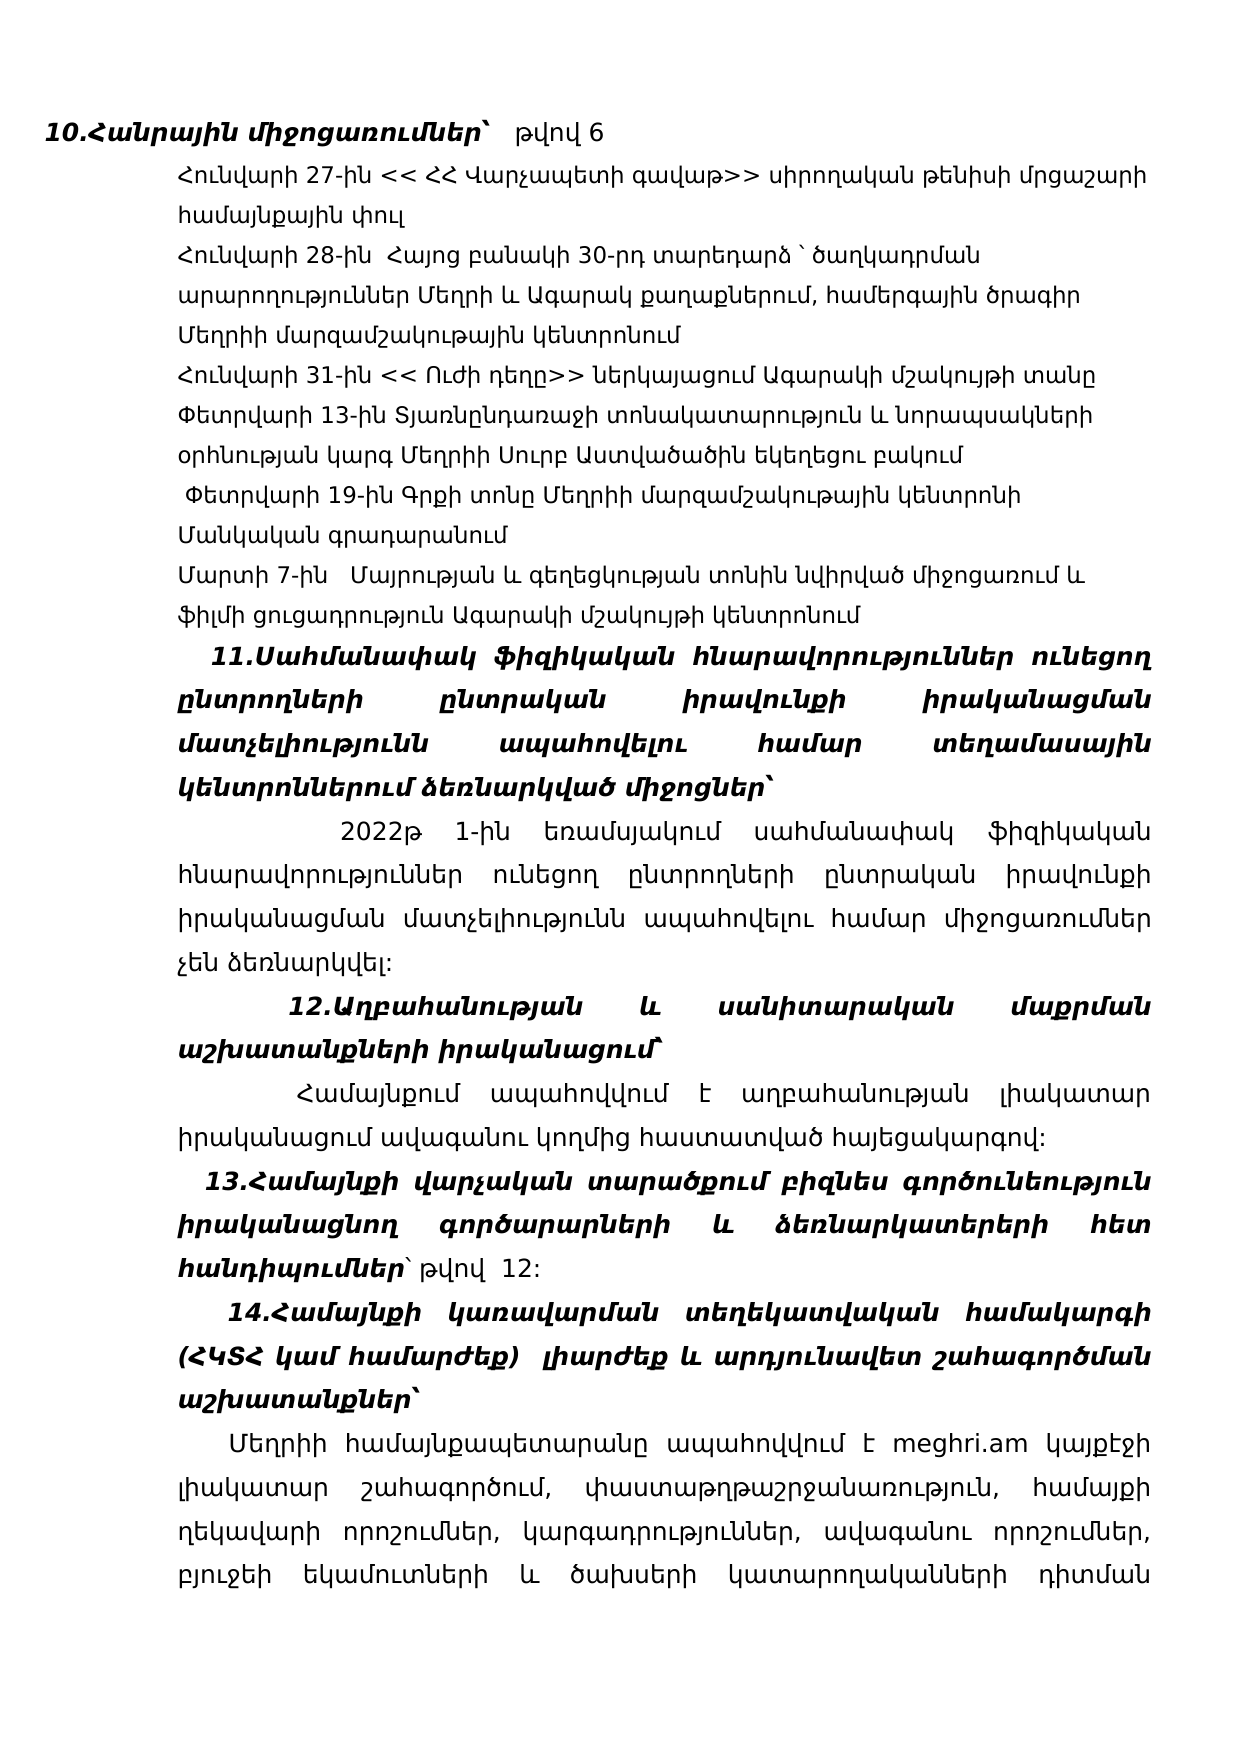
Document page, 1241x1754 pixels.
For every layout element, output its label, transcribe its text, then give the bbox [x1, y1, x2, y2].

text 13.Համայնքի վարչական տարածքում բիզնես գործունեություն իրականացնող գործարարների և ձեռնարկատերերի հետ հանդիպումներ՝ թվով 12: [177, 1167, 1152, 1283]
text Փետրվարի 19-ին Գրքի տոնը Մեղրիի մարզամշակութային կենտրոնի Մանկական գրադարանում [177, 482, 1152, 548]
text 2022թ 1-ին եռամսյակում սահմանափակ ֆիզիկական հնարավորություններ ունեցող ընտրողների ընտրական իրավունքի իրականացման մատչելիությունն ապահովելու համար միջոցառումներ չեն ձեռնարկվել: [177, 817, 1152, 977]
text Համայնքում ապահովվում է աղբահանության լիակատար իրականացում ավագանու կողմից հաստատված հայեցակարգով: [177, 1079, 1152, 1152]
text 11.Սահմանափակ ֆիզիկական հնարավորություններ ունեցող ընտրողների ընտրական իրավունքի իրականացման մատչելիությունն ապահովելու համար տեղամասային կենտրոններում ձեռնարկված միջոցներ՝ [177, 642, 1152, 802]
text 12.Աղբահանության և սանիտարական մաքրման աշխատանքների իրականացում՝ [177, 992, 1152, 1065]
text Հունվարի 31-ին << Ուժի դեղը>> ներկայացում Ագարակի մշակույթի տանը [177, 362, 1152, 388]
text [177, 1429, 1152, 1590]
text Փետրվարի 13-ին Տյառնընդառաջի տոնակատարություն և նորապսակների օրհնության կարգ Մեղրիի Սուրբ Աստվածածին եկեղեցու բակում [177, 402, 1152, 468]
text Մարտի 7-ին Մայրության և գեղեցկության տոնին նվիրված միջոցառում և ֆիլմի ցուցադրություն Ագարակի մշակույթի կենտրոնում [177, 562, 1152, 628]
text Հունվարի 27-ին << ՀՀ Վարչապետի գավաթ>> սիրողական թենիսի մրցաշարի համայնքային փուլ [177, 162, 1152, 228]
text Հունվարի 28-ին Հայոց բանակի 30-րդ տարեդարձ ՝ ծաղկադրման արարողություններ Մեղրի և Ագարակ քաղաքներում, համերգային ծրագիր Մեղրիի մարզամշակութային կենտրոնում [177, 242, 1152, 348]
text 10.Հանրային միջոցառումներ՝ թվով 6 [44, 118, 1152, 147]
text 14.Համայնքի կառավարման տեղեկատվական համակարգի (ՀԿՏՀ կամ համարժեք) լիարժեք և արդյունավետ շահագործման աշխատանքներ՝ [177, 1298, 1152, 1415]
